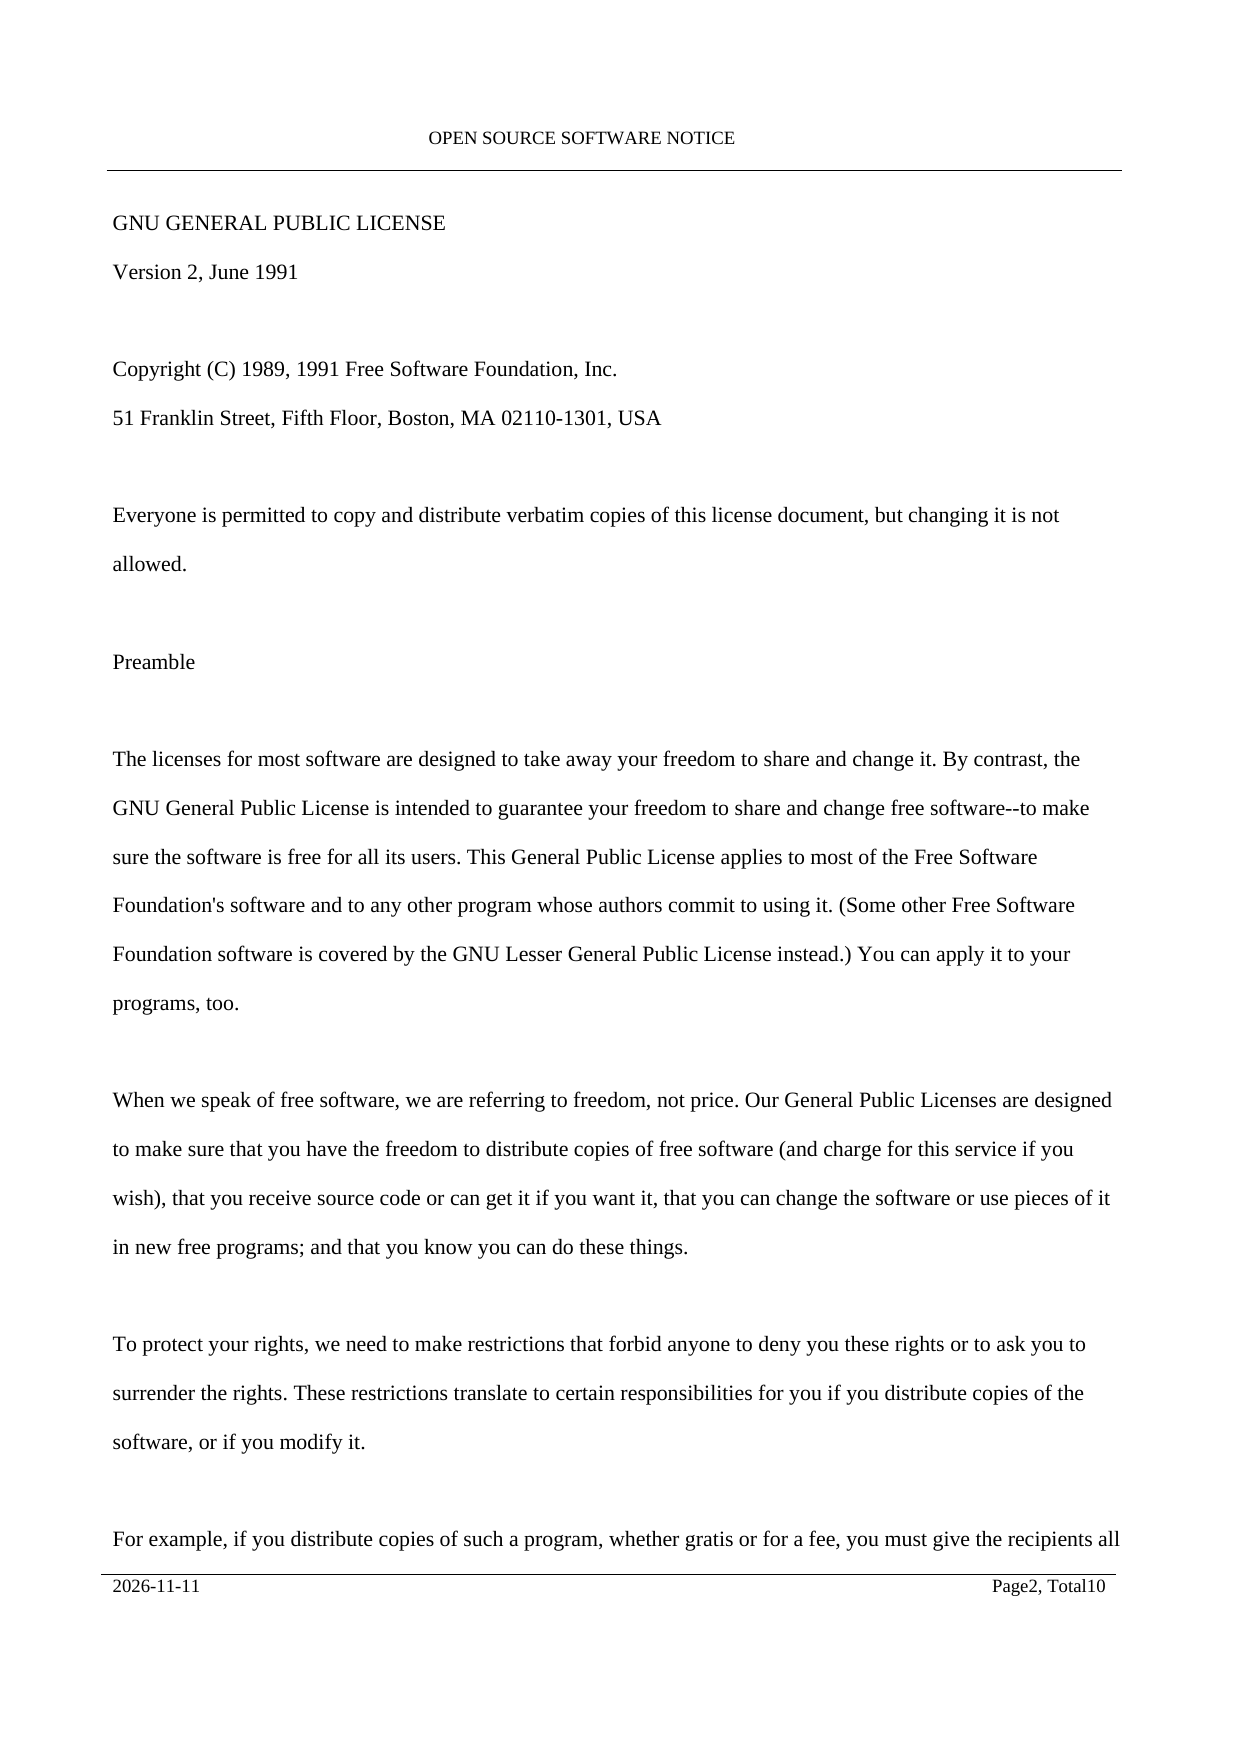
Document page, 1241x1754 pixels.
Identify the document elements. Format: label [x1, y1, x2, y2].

text [112, 206, 1128, 1555]
